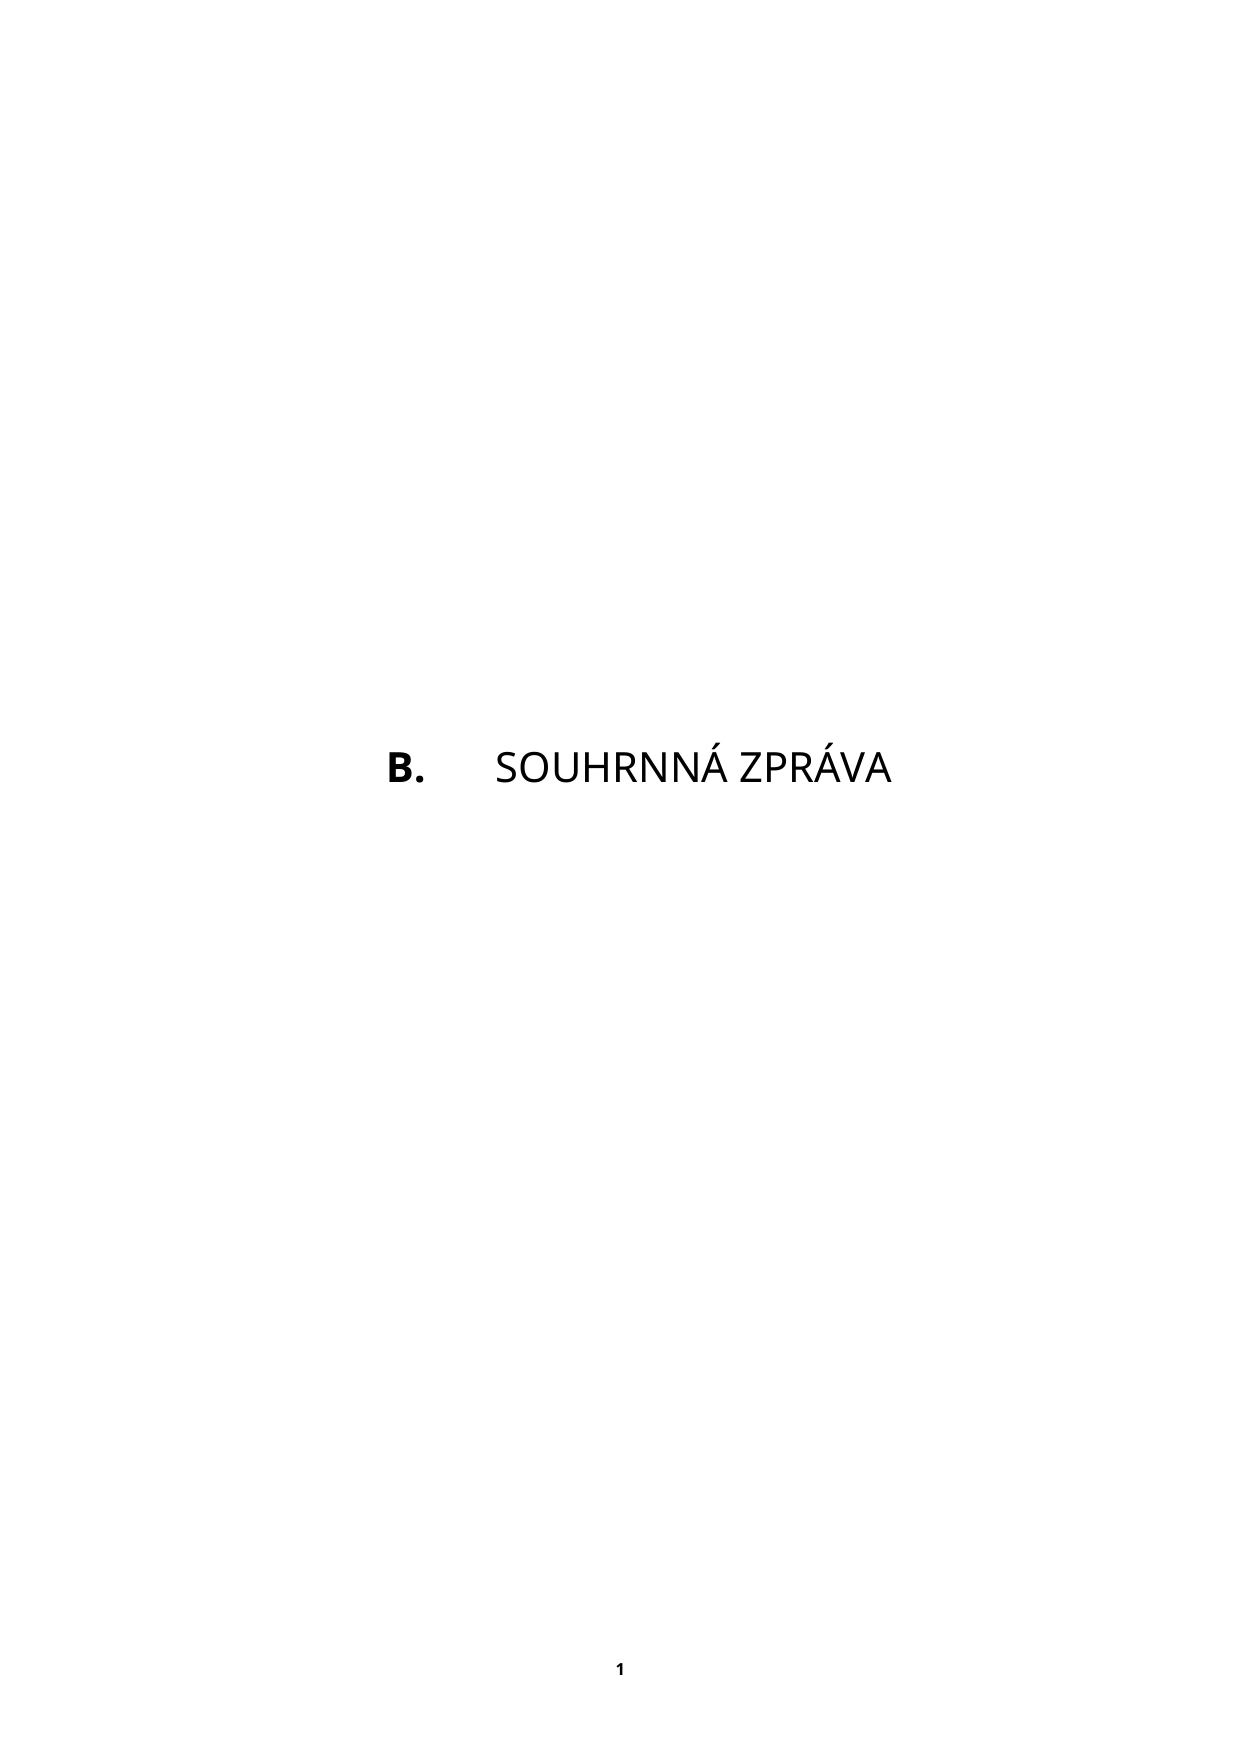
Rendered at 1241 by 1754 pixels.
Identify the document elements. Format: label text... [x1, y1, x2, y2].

list SOUHRNNÁ ZPRÁVA [185, 738, 1093, 795]
